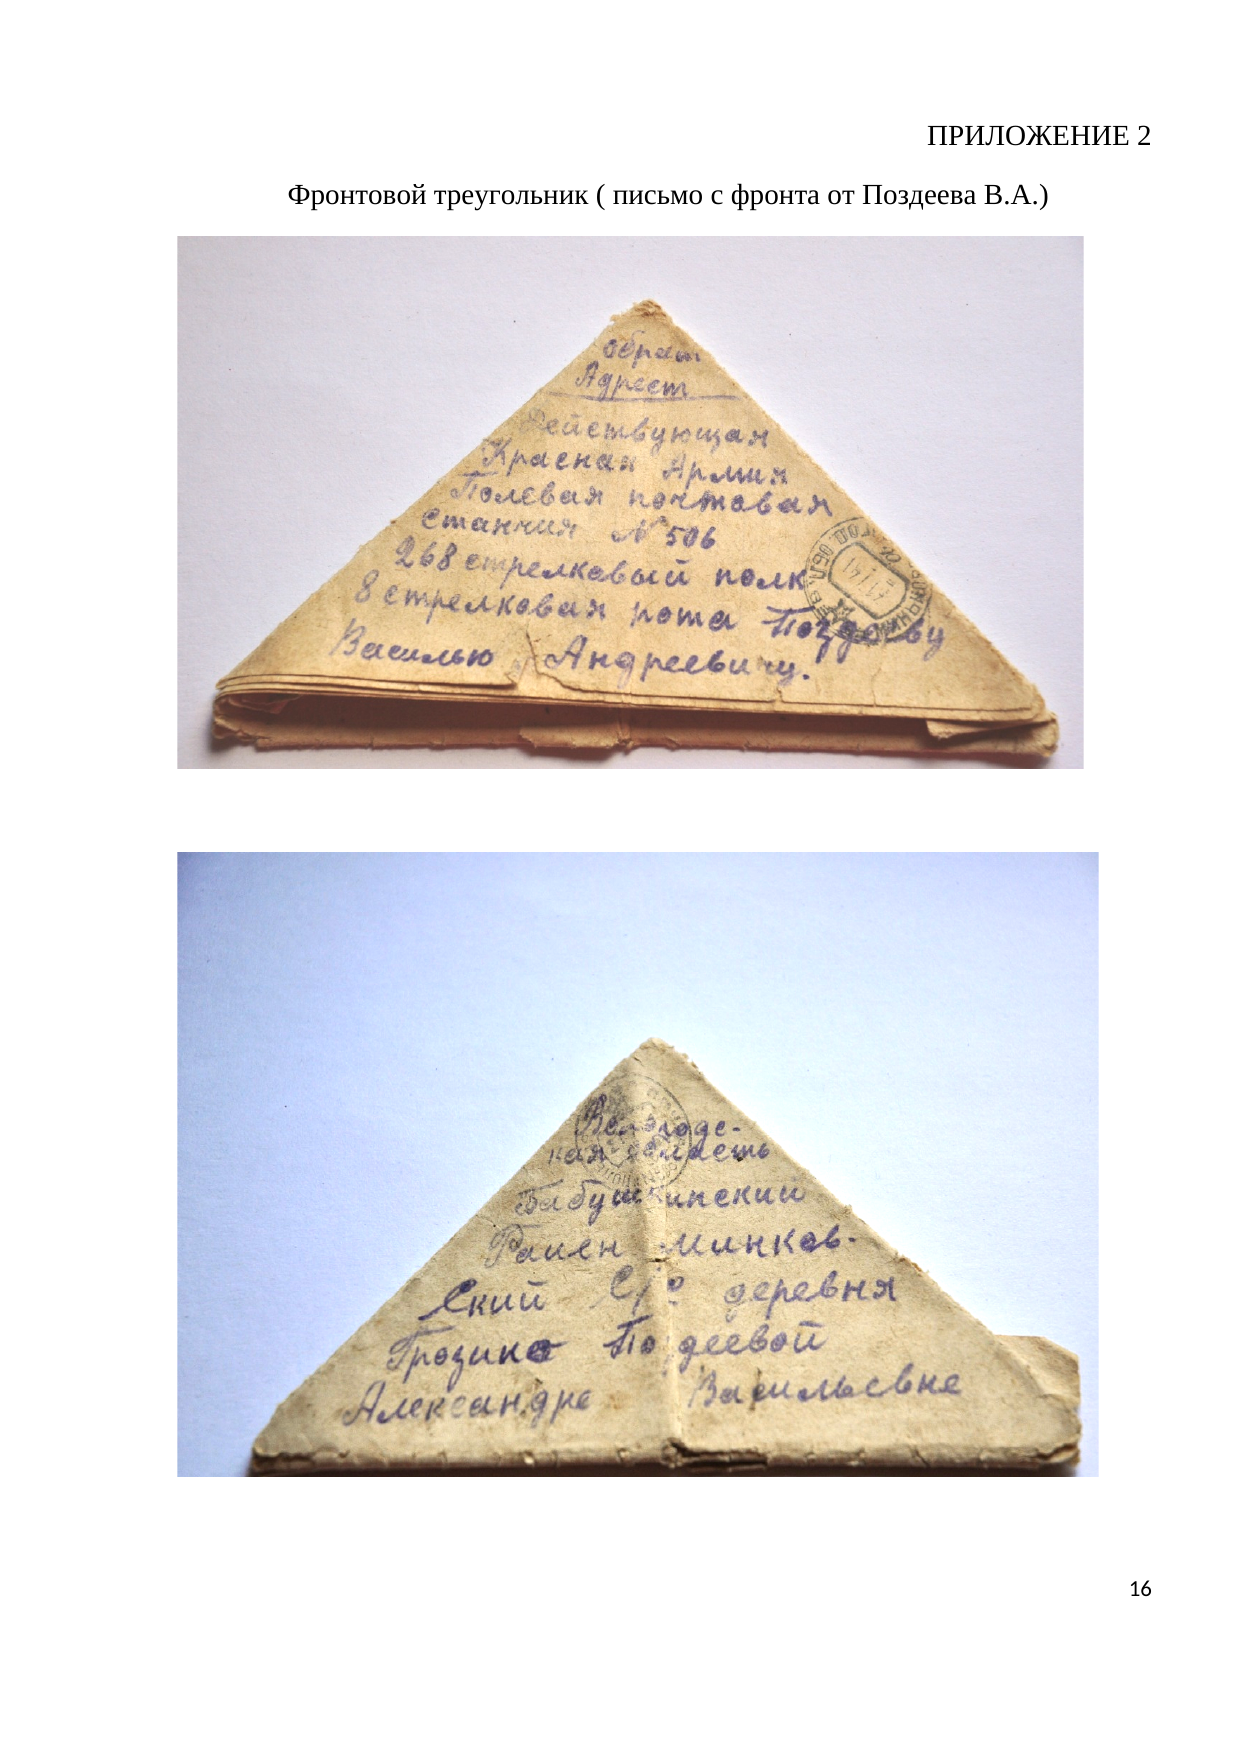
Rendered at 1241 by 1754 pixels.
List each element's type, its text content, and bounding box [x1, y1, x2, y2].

text Фронтовой треугольник ( письмо с фронта от Поздеева В.А.) [177, 177, 1152, 211]
text ПРИЛОЖЕНИЕ 2 [177, 118, 1152, 152]
